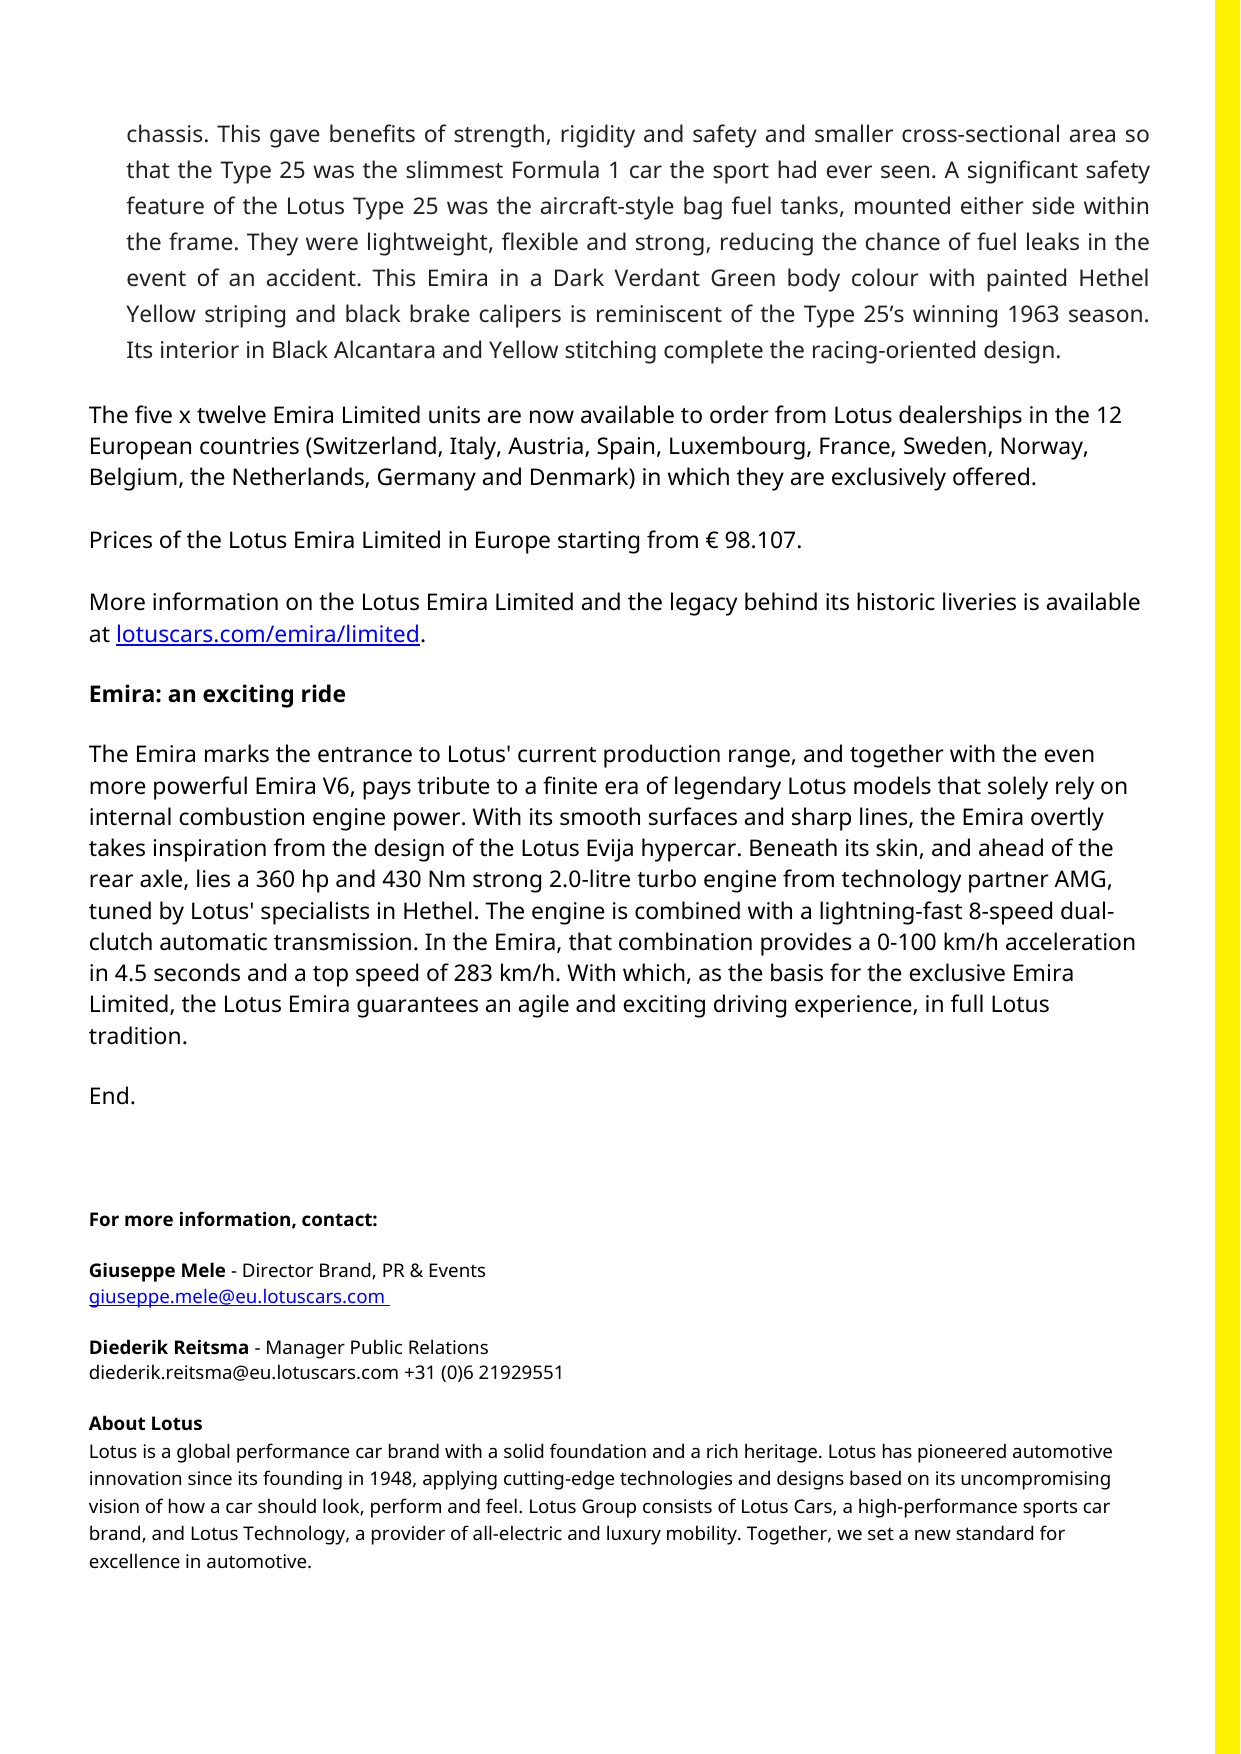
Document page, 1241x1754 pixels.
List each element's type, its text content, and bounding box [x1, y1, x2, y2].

text For more information, contact: [89, 1206, 1156, 1232]
text Diederik Reitsma - Manager Public Relations [89, 1334, 1156, 1359]
text diederik.reitsma@eu.lotuscars.com +31 (0)6 21929551 [89, 1359, 1156, 1385]
text Emira: an exciting ride [89, 678, 1152, 709]
text About Lotus Lotus is a global performance car brand with a solid foundation and a rich heritage. Lotus has pioneered automotive innovation since its founding in 1948, applying cutting-edge technologies and designs based on its uncompromising vision of how a car should look, perform and feel. Lotus Group consists of Lotus Cars, a high-performance sports car brand, and Lotus Technology, a provider of all-electric and luxury mobility. Together, we set a new standard for excellence in automotive. [89, 1411, 1152, 1574]
text The Emira marks the entrance to Lotus' current production range, and together with the even more powerful Emira V6, pays tribute to a finite era of legendary Lotus models that solely rely on internal combustion engine power. With its smooth surfaces and sharp lines, the Emira overtly takes inspiration from the design of the Lotus Evija hypercar. Beneath its skin, and ahead of the rear axle, lies a 360 hp and 430 Nm strong 2.0-litre turbo engine from technology partner AMG, tuned by Lotus' specialists in Hethel. The engine is combined with a lightning-fast 8-speed dual-clutch automatic transmission. In the Emira, that combination provides a 0-100 km/h acceleration in 4.5 seconds and a top speed of 283 km/h. With which, as the basis for the exclusive Emira Limited, the Lotus Emira guarantees an agile and exciting driving experience, in full Lotus tradition. [89, 738, 1152, 1051]
text End. [89, 1080, 1152, 1111]
text Giuseppe Mele - Director Brand, PR & Events giuseppe.mele@eu.lotuscars.com [89, 1257, 1156, 1308]
text The five x twelve Emira Limited units are now available to order from Lotus dealerships in the 12 European countries (Switzerland, Italy, Austria, Spain, Luxembourg, France, Sweden, Norway, Belgium, the Netherlands, Germany and Denmark) in which they are exclusively offered. Prices of the Lotus Emira Limited in Europe starting from € 98.107. More information on the Lotus Emira Limited and the legacy behind its historic liveries is available at lotuscars.com/emira/limited. [89, 399, 1152, 649]
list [89, 118, 1152, 365]
